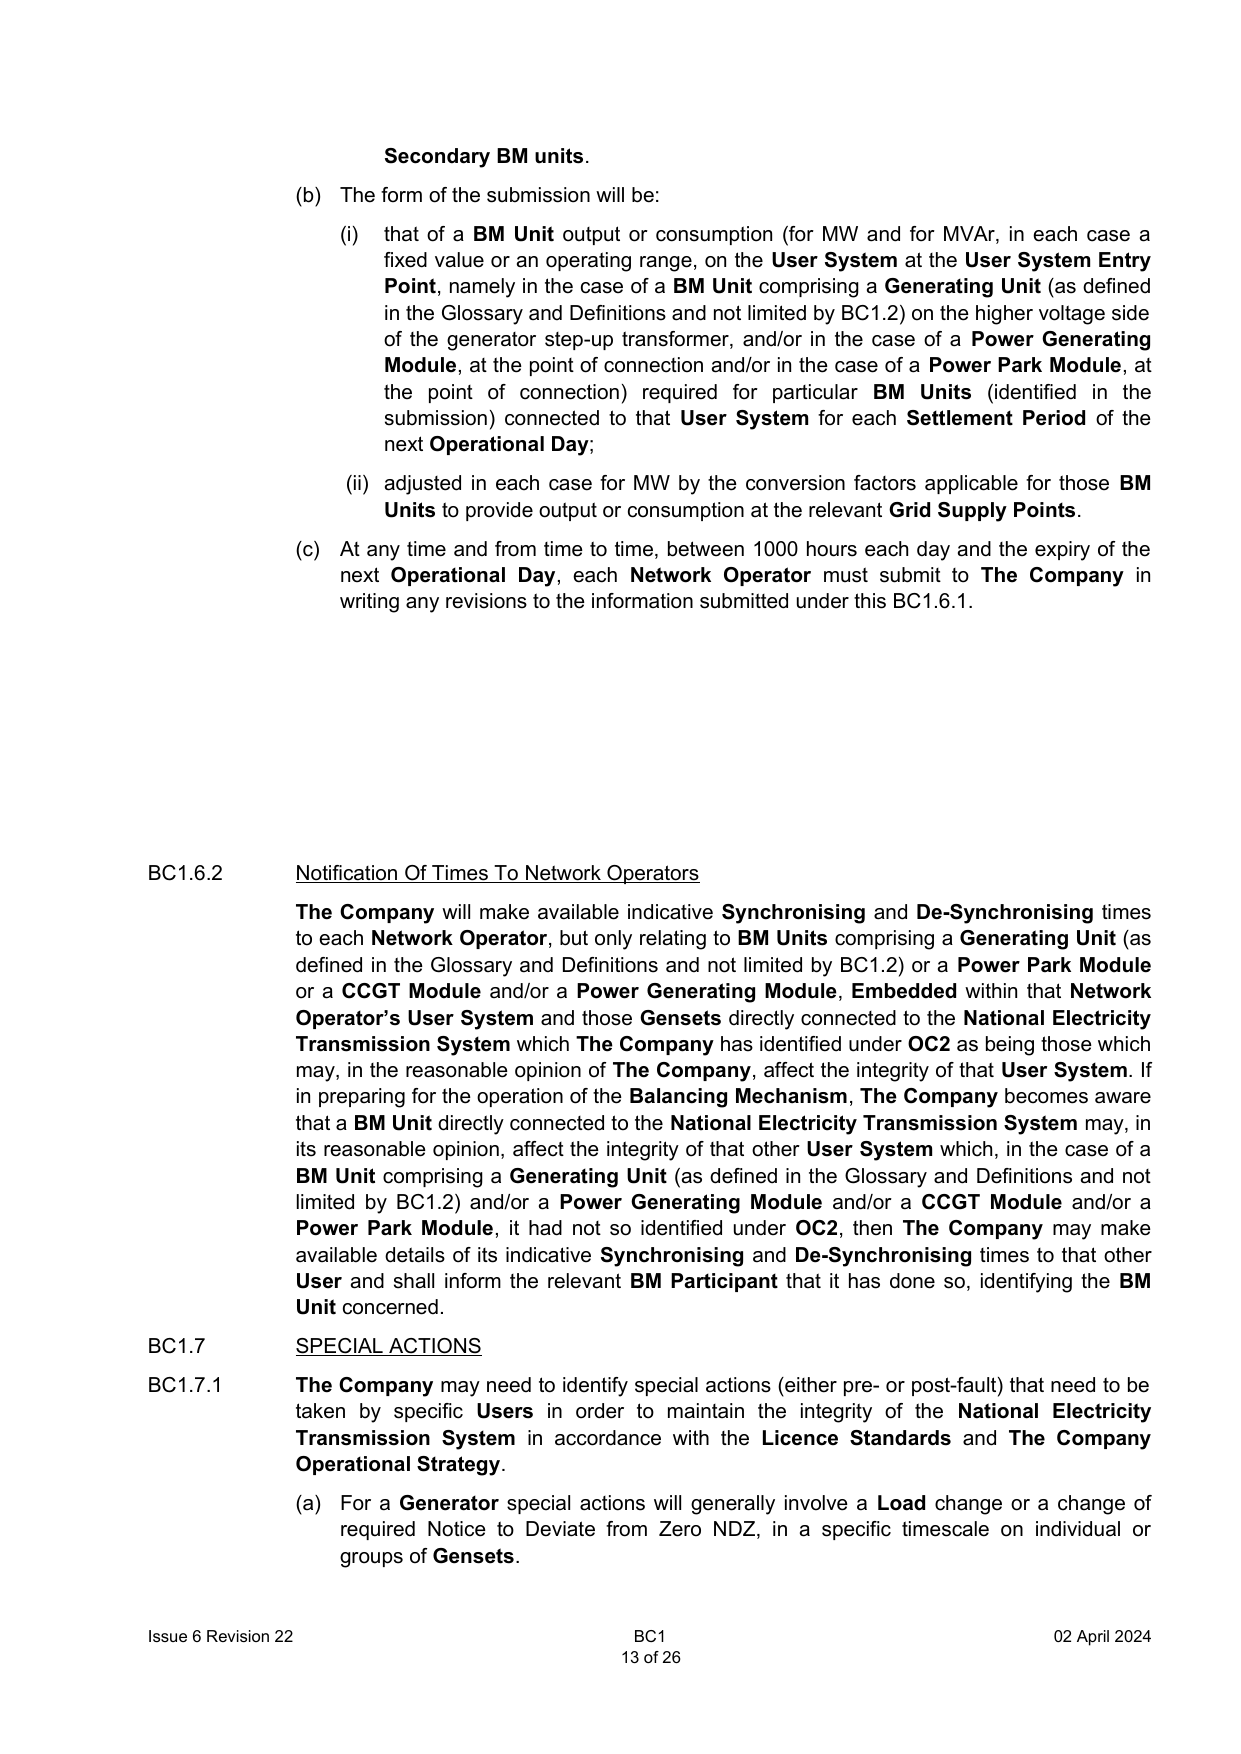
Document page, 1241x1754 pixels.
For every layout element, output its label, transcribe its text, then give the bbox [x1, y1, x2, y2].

text (i) that of a BM Unit output or consumption (for MW and for MVAr, in each case a fixed value or an operating range, on the User System at the User System Entry Point, namely in the case of a BM Unit comprising a Generating Unit (as defined in the Glossary and Definitions and not limited by BC1.2) on the higher voltage side of the generator step-up transformer, and/or in the case of a Power Generating Module, at the point of connection and/or in the case of a Power Park Module, at the point of connection) required for particular BM Units (identified in the submission) connected to that User System for each Settlement Period of the next Operational Day; [340, 221, 1152, 456]
text (a) For a Generator special actions will generally involve a Load change or a change of required Notice to Deviate from Zero NDZ, in a specific timescale on individual or groups of Gensets. [295, 1491, 1152, 1567]
text BC1.7 SPECIAL ACTIONS [148, 1334, 1152, 1358]
text (ii) adjusted in each case for MW by the conversion factors applicable for those BM Units to provide output or consumption at the relevant Grid Supply Points. [340, 471, 1152, 521]
text (b) The form of the submission will be: [295, 183, 1152, 207]
text BC1.6.2 Notification Of Times To Network Operators [148, 861, 1152, 885]
text The Company will make available indicative Synchronising and De-Synchronising times to each Network Operator, but only relating to BM Units comprising a Generating Unit (as defined in the Glossary and Definitions and not limited by BC1.2) or a Power Park Module or a CCGT Module and/or a Power Generating Module, Embedded within that Network Operator’s User System and those Gensets directly connected to the National Electricity Transmission System which The Company has identified under OC2 as being those which may, in the reasonable opinion of The Company, affect the integrity of that User System. If in preparing for the operation of the Balancing Mechanism, The Company becomes aware that a BM Unit directly connected to the National Electricity Transmission System may, in its reasonable opinion, affect the integrity of that other User System which, in the case of a BM Unit comprising a Generating Unit (as defined in the Glossary and Definitions and not limited by BC1.2) and/or a Power Generating Module and/or a CCGT Module and/or a Power Park Module, it had not so identified under OC2, then The Company may make available details of its indicative Synchronising and De-Synchronising times to that other User and shall inform the relevant BM Participant that it has done so, identifying the BM Unit concerned. [148, 900, 1152, 1319]
text BC1.7.1 The Company may need to identify special actions (either pre- or post-fault) that need to be taken by specific Users in order to maintain the integrity of the National Electricity Transmission System in accordance with the Licence Standards and The Company Operational Strategy. [148, 1373, 1152, 1476]
text (c) At any time and from time to time, between 1000 hours each day and the expiry of the next Operational Day, each Network Operator must submit to The Company in writing any revisions to the information submitted under this BC1.6.1. [295, 536, 1152, 613]
